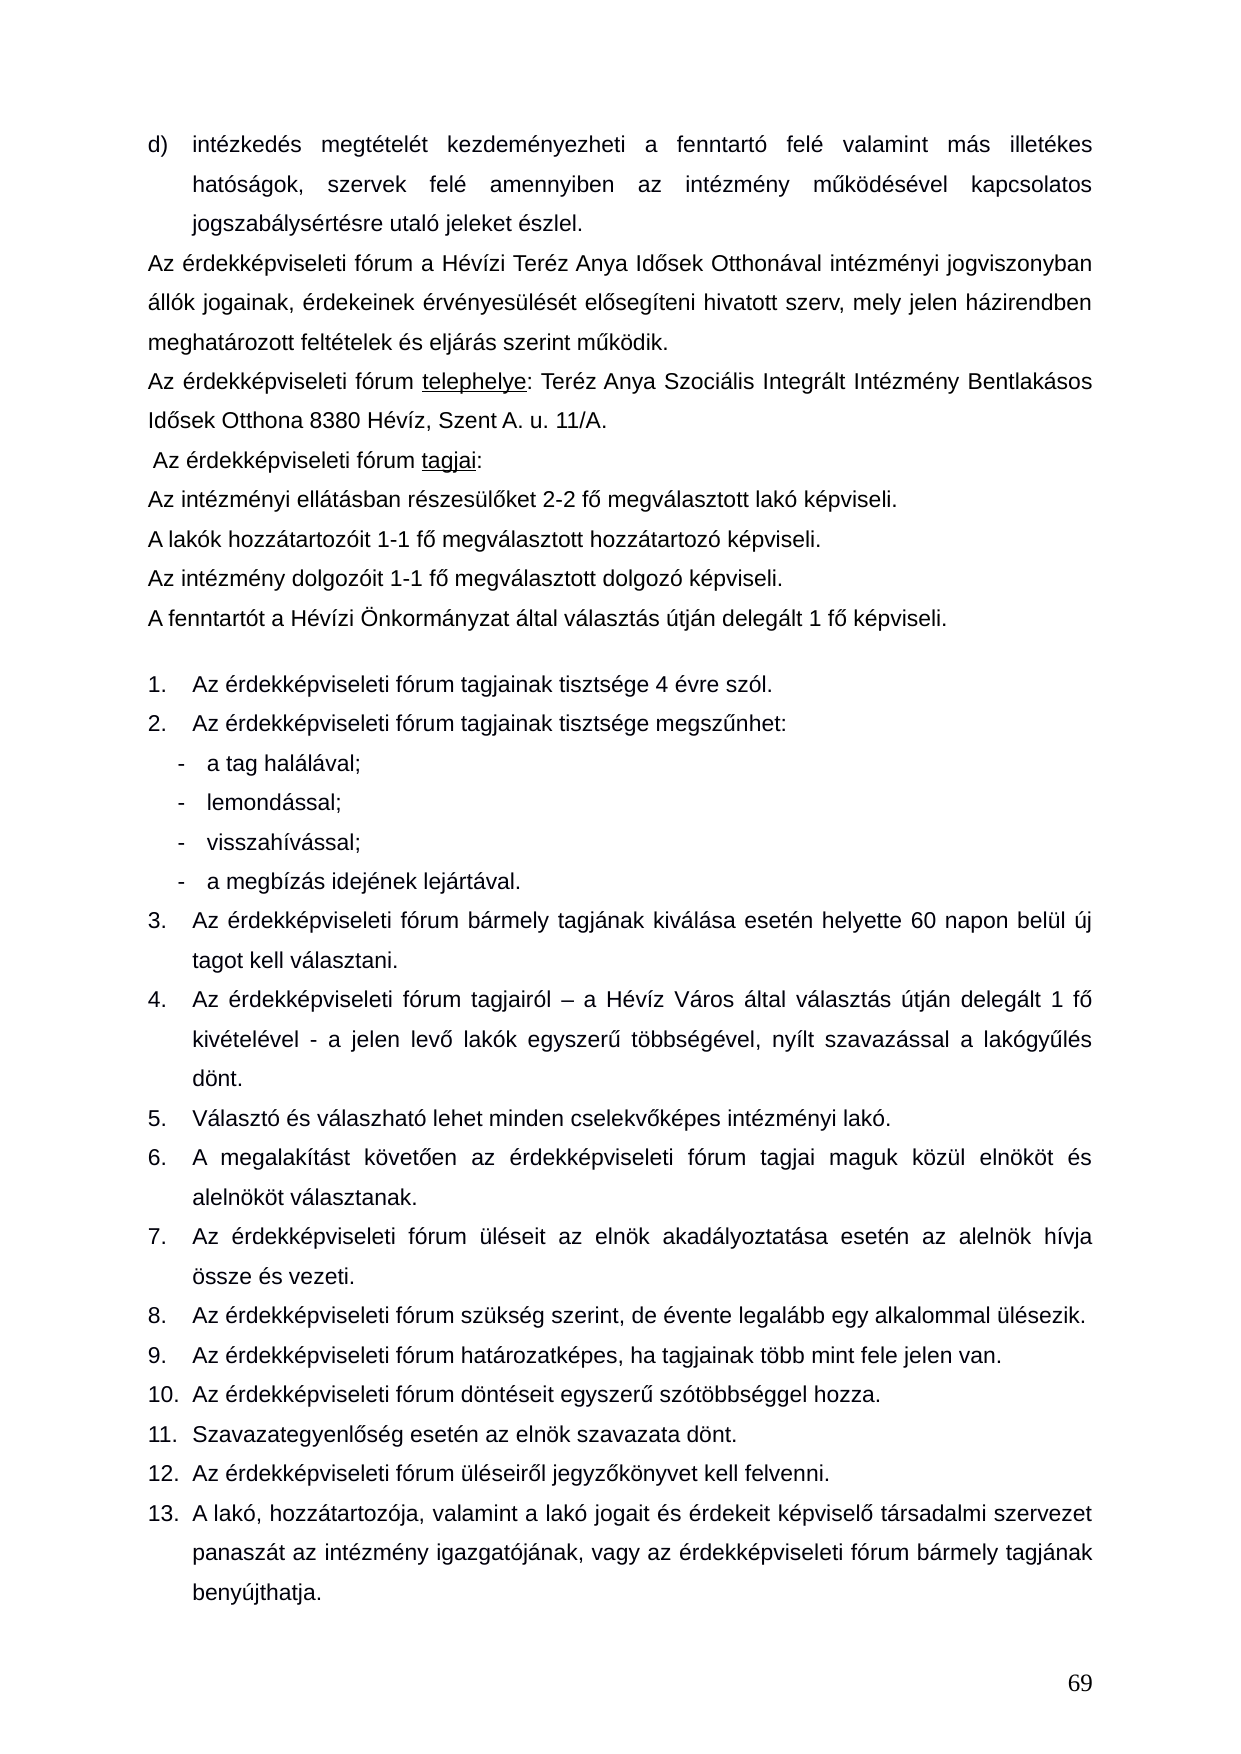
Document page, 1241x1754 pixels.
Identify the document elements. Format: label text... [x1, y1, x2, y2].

list a megbízás idejének lejártával. [177, 868, 1093, 894]
list Az érdekképviseleti fórum tagjairól – a Hévíz Város által választás útján delegált 1 fő kivételével - a jelen levő lakók egyszerű többségével, nyílt szavazással a lakógyűlés dönt. [148, 986, 1093, 1092]
text Az érdekképviseleti fórum telephelye: Teréz Anya Szociális Integrált Intézmény Bentlakásos Idősek Otthona 8380 Hévíz, Szent A. u. 11/A. [148, 368, 1093, 434]
list Az érdekképviseleti fórum üléseit az elnök akadályoztatása esetén az alelnök hívja össze és vezeti. [148, 1223, 1093, 1289]
text Az érdekképviseleti fórum a Hévízi Teréz Anya Idősek Otthonával intézményi jogviszonyban állók jogainak, érdekeinek érvényesülését elősegíteni hivatott szerv, mely jelen házirendben meghatározott feltételek és eljárás szerint működik. [148, 249, 1093, 355]
text Az intézményi ellátásban részesülőket 2-2 fő megválasztott lakó képviseli. [148, 486, 1093, 513]
list visszahívással; [177, 828, 1093, 855]
text A fenntartót a Hévízi Önkormányzat által választás útján delegált 1 fő képviseli. [148, 605, 1093, 631]
list Az érdekképviseleti fórum bármely tagjának kiválása esetén helyette 60 napon belül új tagot kell választani. [148, 907, 1093, 973]
text Az érdekképviseleti fórum tagjai: [148, 447, 1093, 473]
list Az érdekképviseleti fórum tagjainak tisztsége megszűnhet: [148, 710, 1093, 736]
list Az érdekképviseleti fórum üléseiről jegyzőkönyvet kell felvenni. [148, 1460, 1093, 1487]
list A lakó, hozzátartozója, valamint a lakó jogait és érdekeit képviselő társadalmi szervezet panaszát az intézmény igazgatójának, vagy az érdekképviseleti fórum bármely tagjának benyújthatja. [148, 1500, 1093, 1605]
text Az intézmény dolgozóit 1-1 fő megválasztott dolgozó képviseli. [148, 565, 1093, 592]
list Az érdekképviseleti fórum határozatképes, ha tagjainak több mint fele jelen van. [148, 1342, 1093, 1368]
list Szavazategyenlőség esetén az elnök szavazata dönt. [148, 1421, 1093, 1447]
list intézkedés megtételét kezdeményezheti a fenntartó felé valamint más illetékes hatóságok, szervek felé amennyiben az intézmény működésével kapcsolatos jogszabálysértésre utaló jeleket észlel. [148, 131, 1093, 236]
list A megalakítást követően az érdekképviseleti fórum tagjai maguk közül elnököt és alelnököt választanak. [148, 1144, 1093, 1210]
list a tag halálával; [177, 749, 1093, 776]
text A lakók hozzátartozóit 1-1 fő megválasztott hozzátartozó képviseli. [148, 526, 1093, 552]
list Választó és válaszható lehet minden cselekvőképes intézményi lakó. [148, 1105, 1093, 1131]
list Az érdekképviseleti fórum tagjainak tisztsége 4 évre szól. [148, 671, 1093, 697]
list Az érdekképviseleti fórum szükség szerint, de évente legalább egy alkalommal ülésezik. [148, 1302, 1093, 1329]
list Az érdekképviseleti fórum döntéseit egyszerű szótöbbséggel hozza. [148, 1381, 1093, 1408]
list lemondással; [177, 789, 1093, 815]
